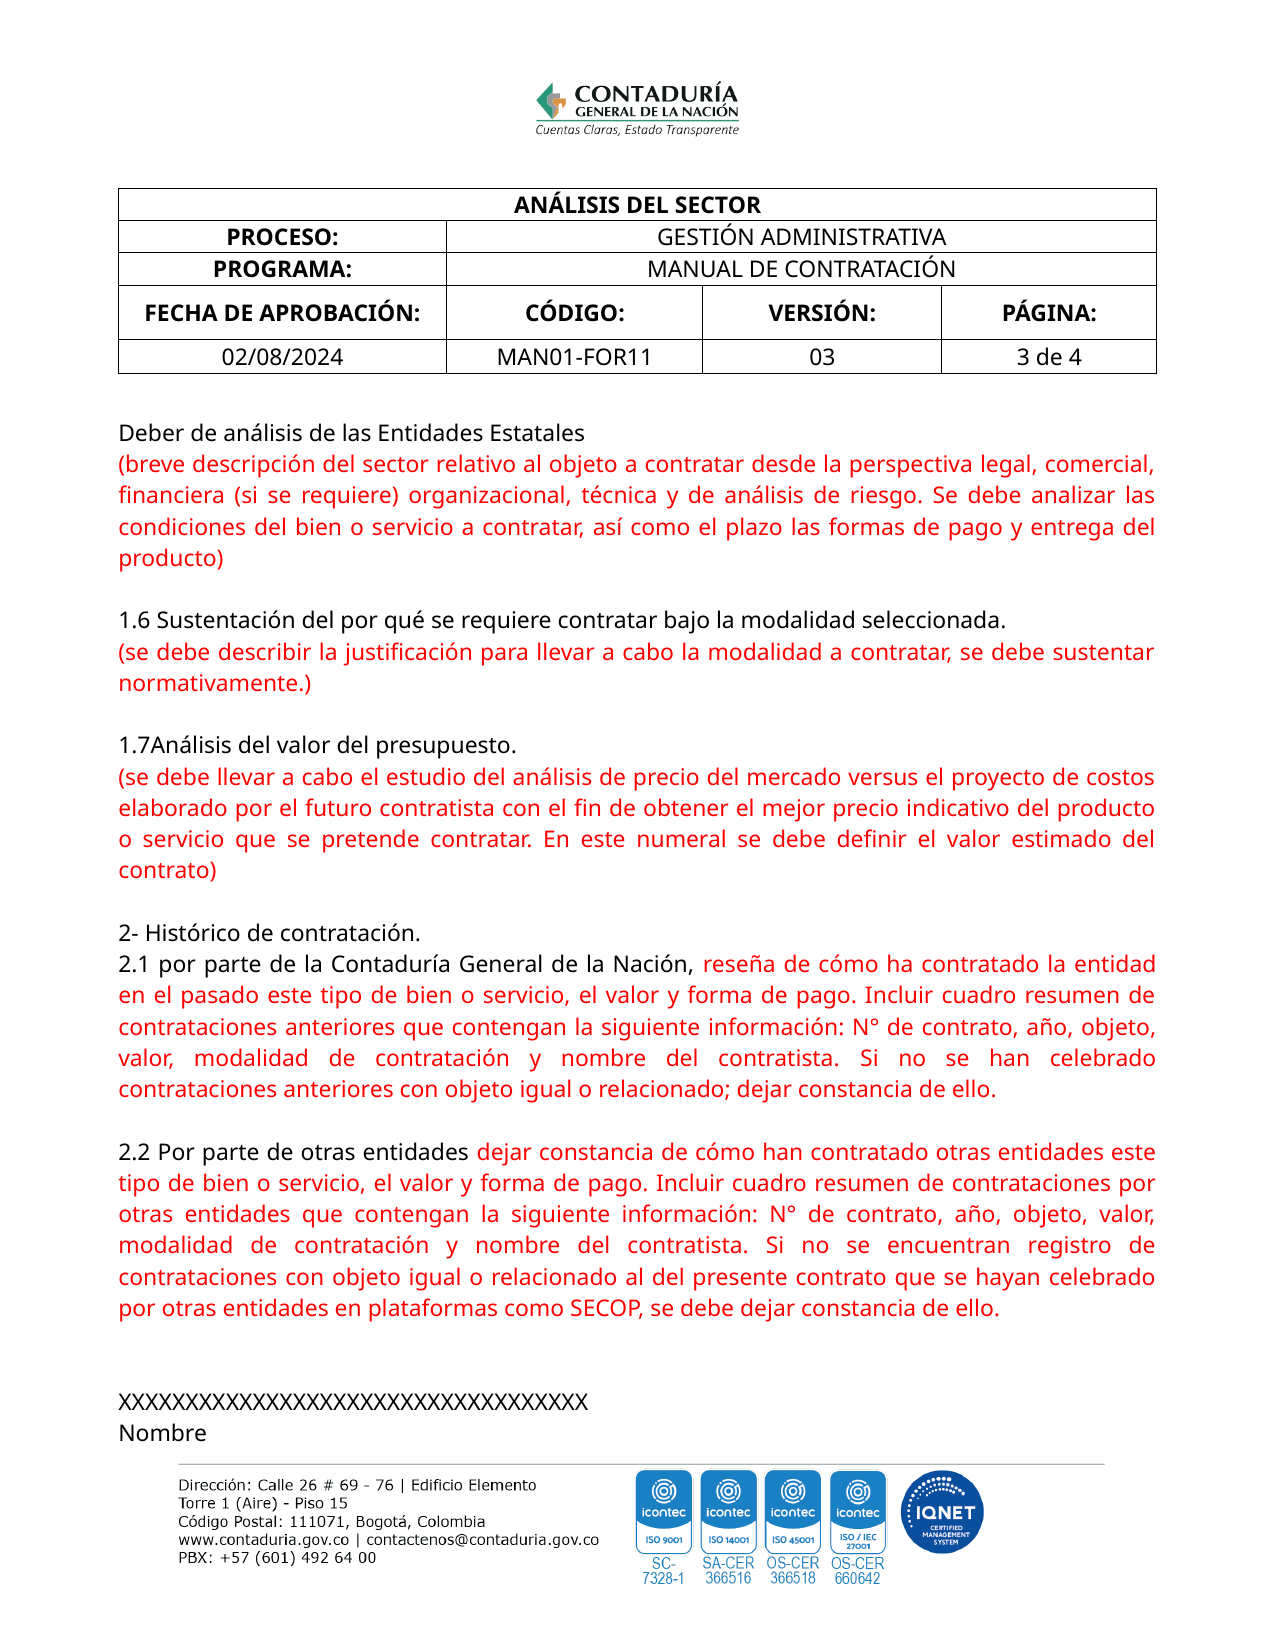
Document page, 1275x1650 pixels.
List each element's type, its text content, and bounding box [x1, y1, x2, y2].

picture [0, 1456, 1275, 1589]
text 1.6 Sustentación del por qué se requiere contratar bajo la modalidad seleccionada. [118, 604, 1157, 636]
text (se debe llevar a cabo el estudio del análisis de precio del mercado versus el proyecto de costos elaborado por el futuro contratista con el fin de obtener el mejor precio indicativo del producto o servicio que se pretende contratar. En este numeral se debe definir el valor estimado del contrato) [118, 761, 1157, 886]
text 2- Histórico de contratación. [118, 917, 1157, 948]
text XXXXXXXXXXXXXXXXXXXXXXXXXXXXXXXXXXX [118, 1386, 1157, 1417]
text Deber de análisis de las Entidades Estatales [118, 417, 1157, 448]
text 2.1 por parte de la Contaduría General de la Nación, reseña de cómo ha contratado la entidad en el pasado este tipo de bien o servicio, el valor y forma de pago. Incluir cuadro resumen de contrataciones anteriores que contengan la siguiente información: N° de contrato, año, objeto, valor, modalidad de contratación y nombre del contratista. Si no se han celebrado contrataciones anteriores con objeto igual o relacionado; dejar constancia de ello. [118, 948, 1157, 1104]
picture [179, 29, 1096, 188]
text 2.2 Por parte de otras entidades dejar constancia de cómo han contratado otras entidades este tipo de bien o servicio, el valor y forma de pago. Incluir cuadro resumen de contrataciones por otras entidades que contengan la siguiente información: N° de contrato, año, objeto, valor, modalidad de contratación y nombre del contratista. Si no se encuentran registro de contrataciones con objeto igual o relacionado al del presente contrato que se hayan celebrado por otras entidades en plataformas como SECOP, se debe dejar constancia de ello. [118, 1136, 1157, 1323]
text Nombre [118, 1417, 1157, 1448]
text (se debe describir la justificación para llevar a cabo la modalidad a contratar, se debe sustentar normativamente.) [118, 636, 1157, 698]
text 1.7Análisis del valor del presupuesto. [118, 729, 1157, 761]
text (breve descripción del sector relativo al objeto a contratar desde la perspectiva legal, comercial, financiera (si se requiere) organizacional, técnica y de análisis de riesgo. Se debe analizar las condiciones del bien o servicio a contratar, así como el plazo las formas de pago y entrega del producto) [118, 448, 1157, 573]
